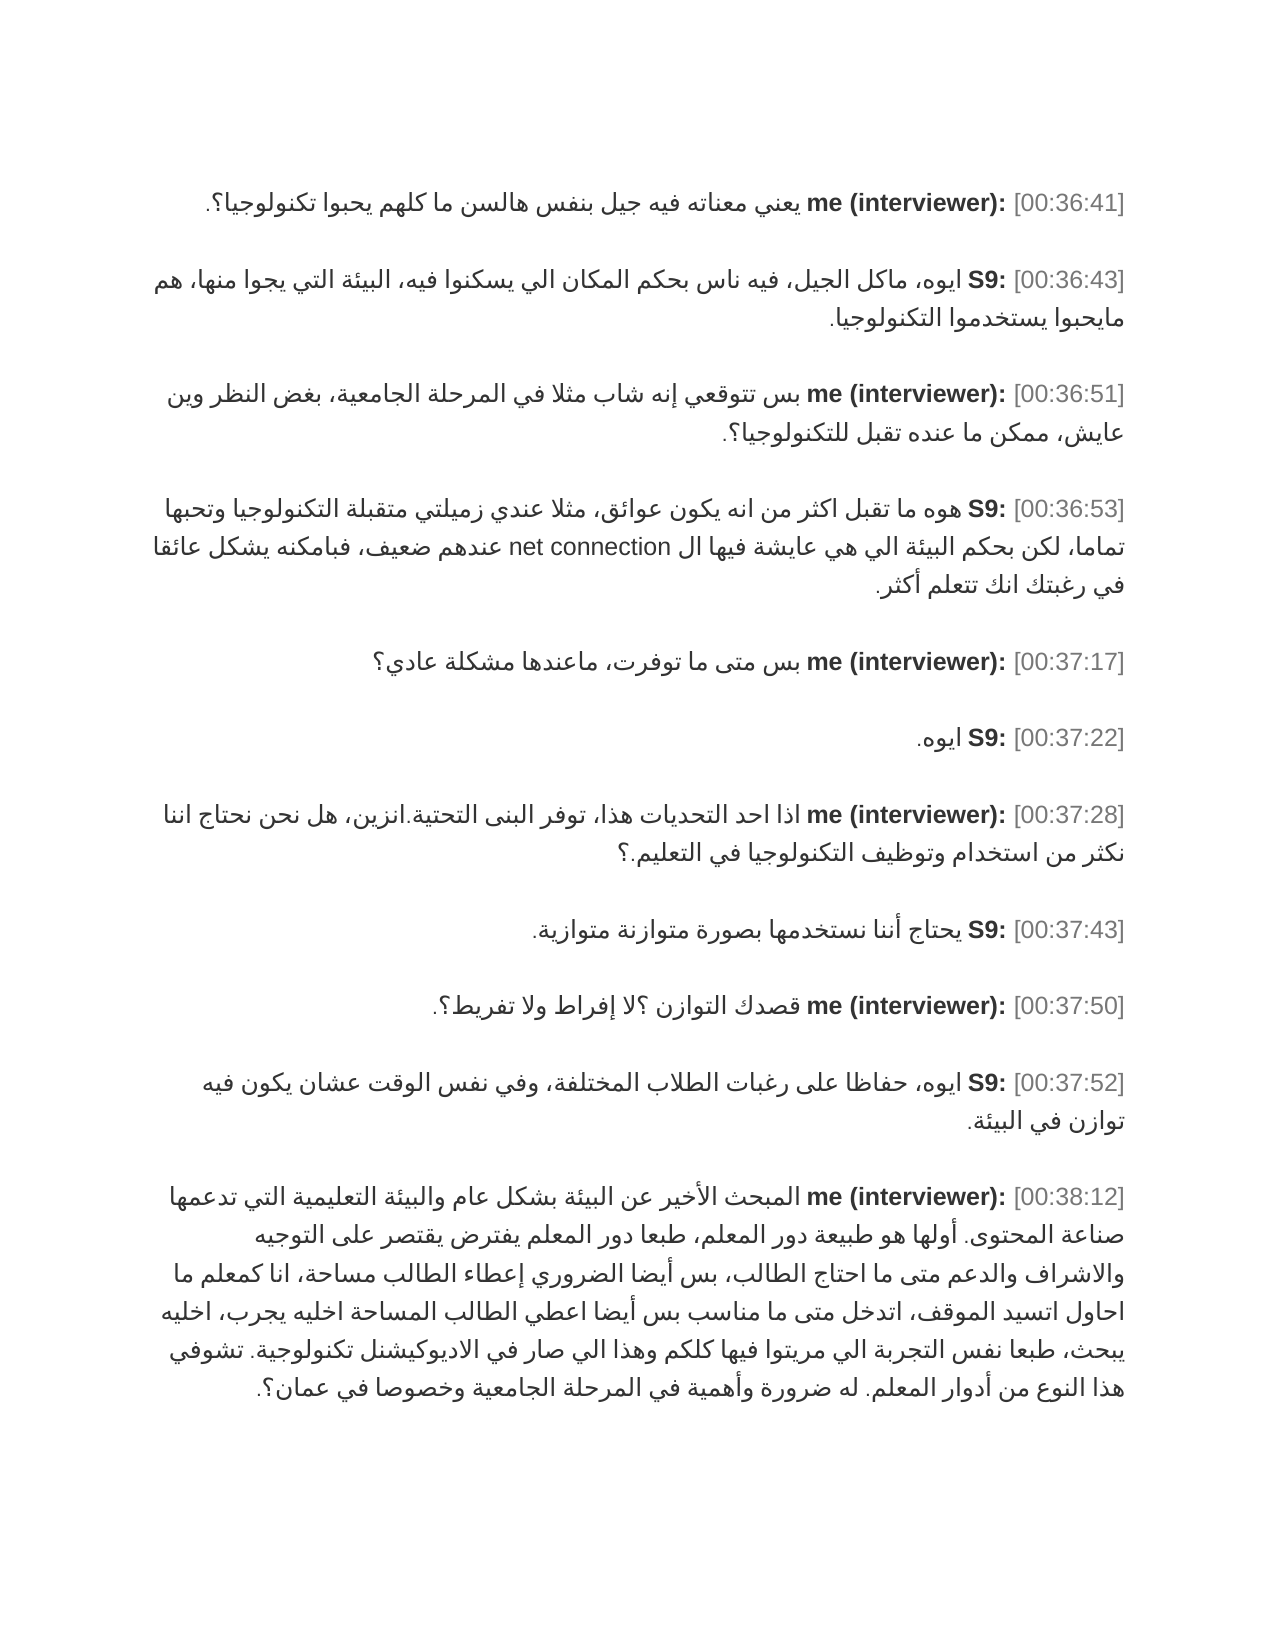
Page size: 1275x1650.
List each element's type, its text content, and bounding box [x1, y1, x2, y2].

text me (interviewer): [00:37:28] اذا احد التحديات هذا، توفر البنى التحتية.انزين، هل نحن نحتاج اننا نكثر من استخدام وتوظيف التكنولوجيا في التعليم.؟ [150, 800, 1125, 867]
text S9: [00:37:52] ايوه، حفاظا على رغبات الطلاب المختلفة، وفي نفس الوقت عشان يكون فيه توازن في البيئة. [150, 1067, 1125, 1134]
text S9: [00:36:53] هوه ما تقبل اكثر من انه يكون عوائق، مثلا عندي زميلتي متقبلة التكنولوجيا وتحبها تماما، لكن بحكم البيئة الي هي عايشة فيها ال net connection عندهم ضعيف، فبامكنه يشكل عائقا في رغبتك انك تتعلم أكثر. [150, 494, 1125, 599]
text me (interviewer): [00:36:51] بس تتوقعي إنه شاب مثلا في المرحلة الجامعية، بغض النظر وين عايش، ممكن ما عنده تقبل للتكنولوجيا؟. [150, 379, 1125, 446]
text S9: [00:36:43] ايوه، ماكل الجيل، فيه ناس بحكم المكان الي يسكنوا فيه، البيئة التي يجوا منها، هم مايحبوا يستخدموا التكنولوجيا. [150, 265, 1125, 332]
text S9: [00:37:43] يحتاج أننا نستخدمها بصورة متوازنة متوازية. [150, 914, 1125, 943]
text me (interviewer): [00:38:12] المبحث الأخير عن البيئة بشكل عام والبيئة التعليمية التي تدعمها صناعة المحتوى. أولها هو طبيعة دور المعلم، طبعا دور المعلم يفترض يقتصر على التوجيه والاشراف والدعم متى ما احتاج الطالب، بس أيضا الضروري إعطاء الطالب مساحة، انا كمعلم ما احاول اتسيد الموقف، اتدخل متى ما مناسب بس أيضا اعطي الطالب المساحة اخليه يجرب، اخليه يبحث، طبعا نفس التجربة الي مريتوا فيها كلكم وهذا الي صار في الاديوكيشنل تكنولوجية. تشوفي هذا النوع من أدوار المعلم. له ضرورة وأهمية في المرحلة الجامعية وخصوصا في عمان؟. [150, 1182, 1125, 1402]
text me (interviewer): [00:36:41] يعني معناته فيه جيل بنفس هالسن ما كلهم يحبوا تكنولوجيا؟. [150, 188, 1125, 217]
text me (interviewer): [00:37:17] بس متى ما توفرت، ماعندها مشكلة عادي؟ [150, 647, 1125, 676]
text S9: [00:37:22] ايوه. [150, 723, 1125, 752]
text me (interviewer): [00:37:50] قصدك التوازن ؟لا إفراط ولا تفريط؟. [150, 991, 1125, 1020]
